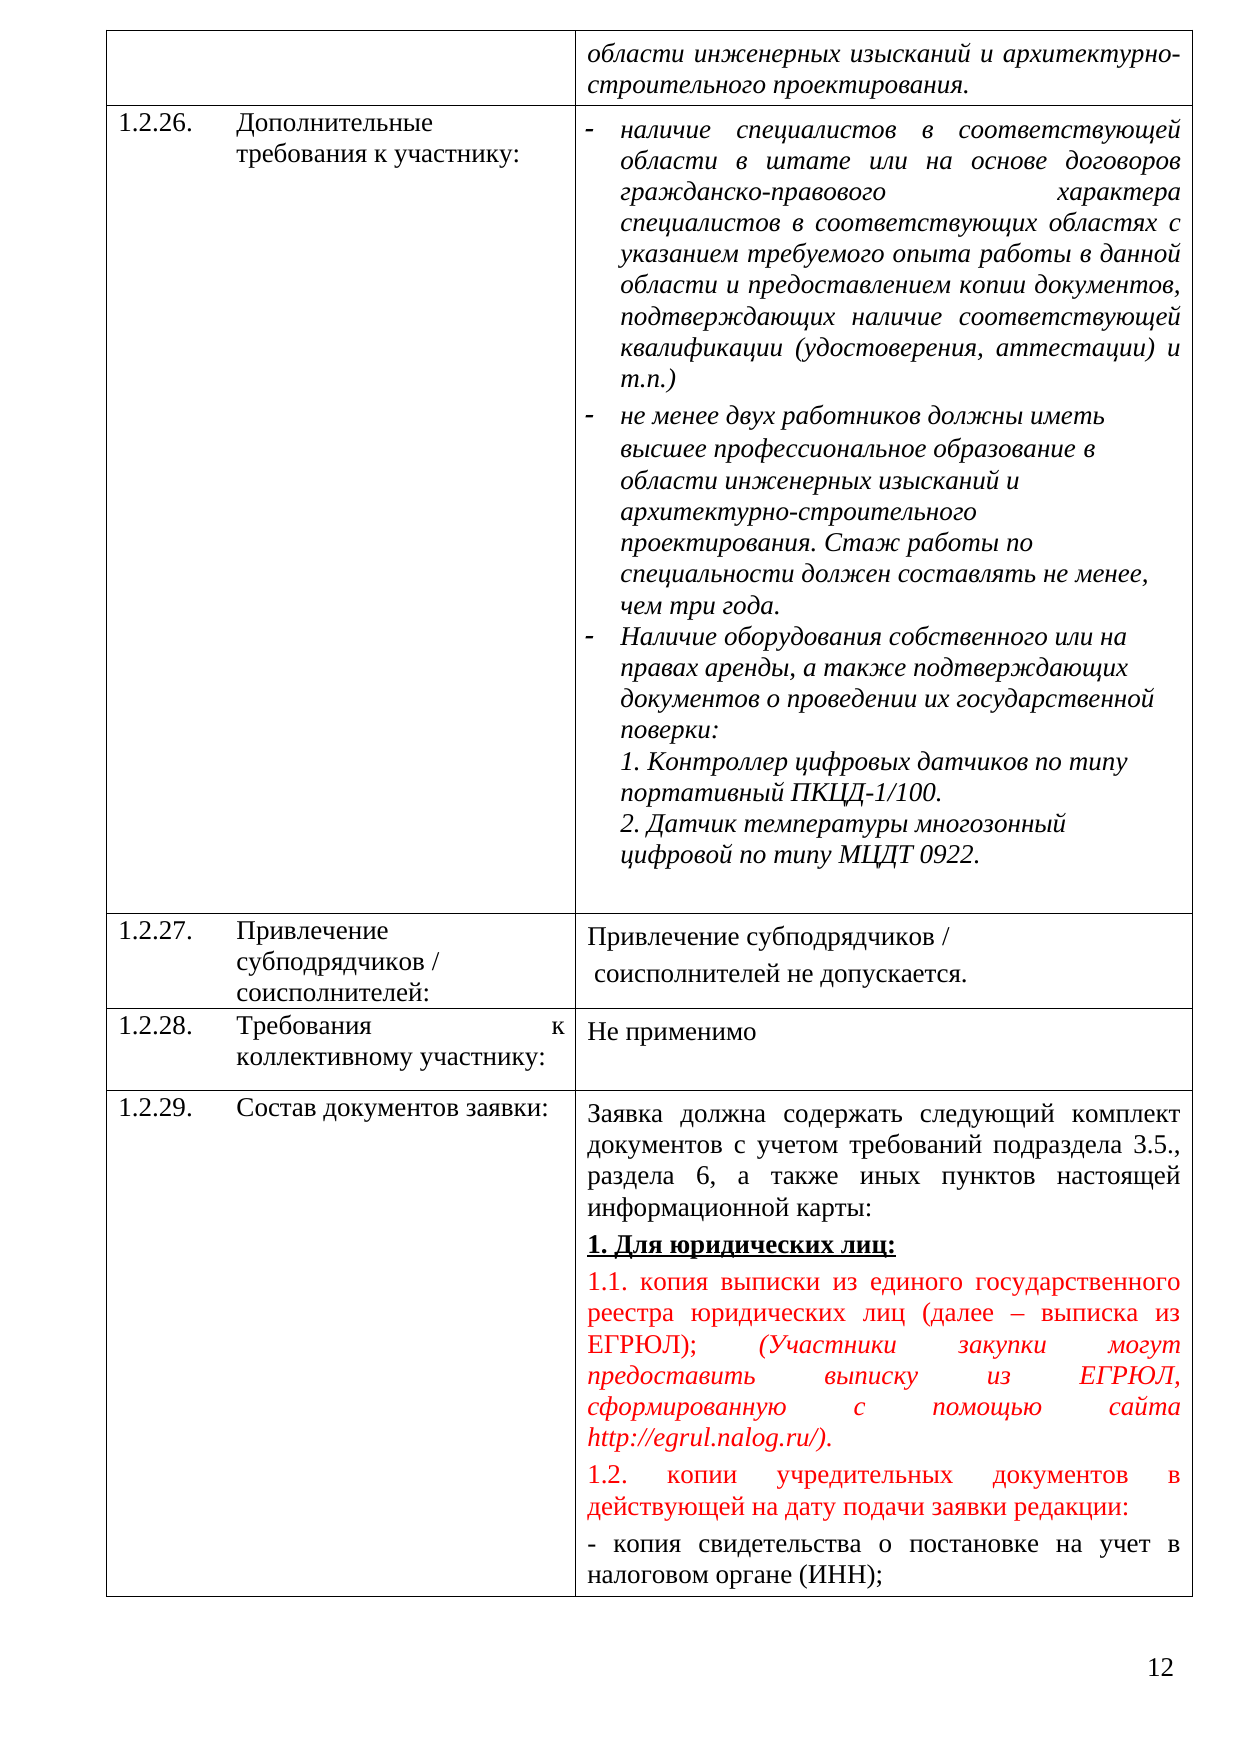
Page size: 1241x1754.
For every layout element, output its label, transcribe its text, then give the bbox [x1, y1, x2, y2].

table_cell Дополнительные требования к участнику: [107, 106, 575, 913]
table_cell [576, 31, 1192, 105]
table_cell Привлечение субподрядчиков / соисполнителей не допускается. [576, 914, 1192, 1008]
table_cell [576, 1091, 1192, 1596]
table_cell Привлечение субподрядчиков / соисполнителей: [107, 914, 575, 1008]
table_cell Не применимо [576, 1009, 1192, 1090]
table_cell Требования к коллективному участнику: [107, 1009, 575, 1090]
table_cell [107, 1091, 575, 1596]
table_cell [107, 31, 575, 105]
table_cell наличие специалистов в соответствующей области в штате или на основе договоров гражданско-правового характера специалистов в соответствующих областях с указанием требуемого опыта работы в данной области и предоставлением копии документов, подтверждающих наличие соответствующей квалификации (удостоверения, аттестации) и т.п.) не менее двух работников должны иметь высшее профессиональное образование в области инженерных изысканий и архитектурно-строительного проектирования. Стаж работы по специальности должен составлять не менее, чем три года. Наличие оборудования собственного или на правах аренды, а также подтверждающих документов о проведении их государственной поверки: 1. Контроллер цифровых датчиков по типу портативный ПКЦД-1/100. 2. Датчик температуры многозонный цифровой по типу МЦДТ 0922. [576, 106, 1192, 913]
